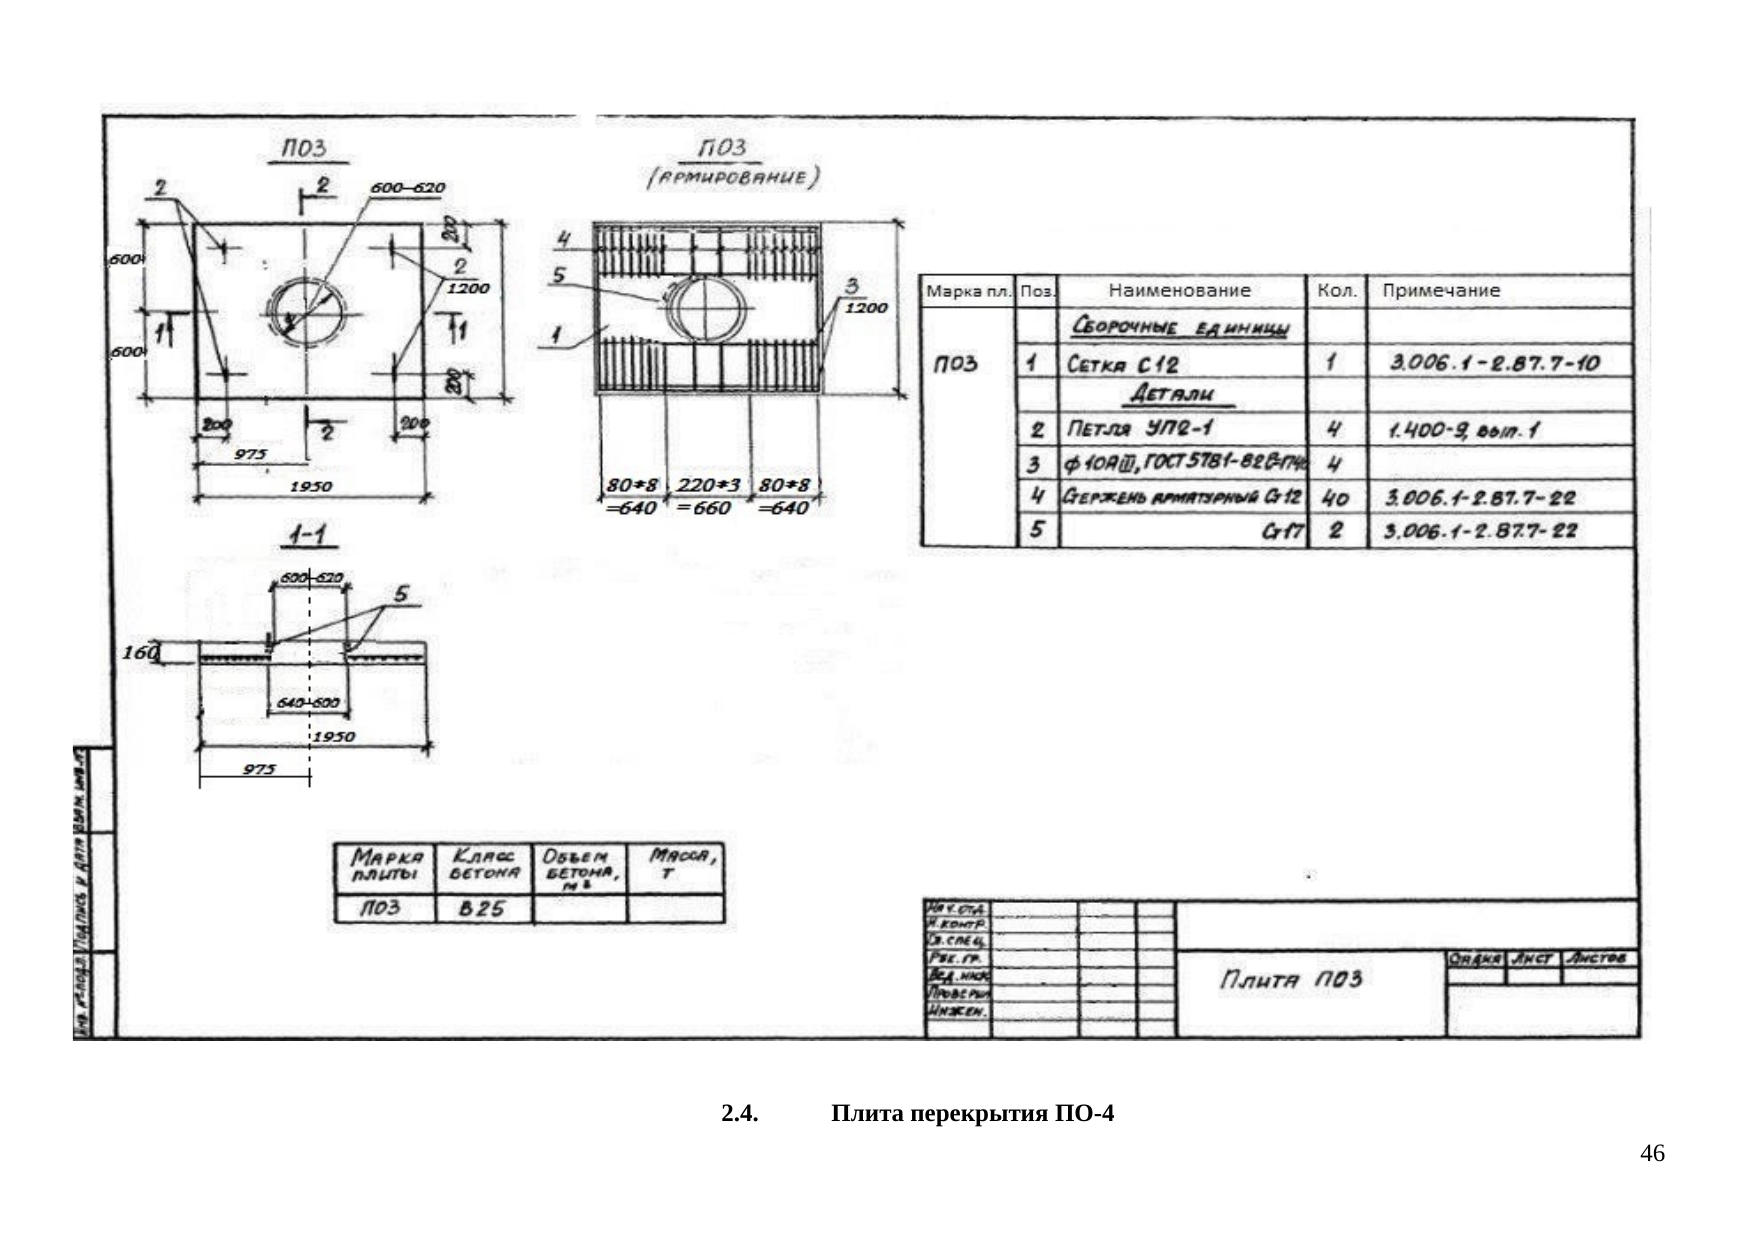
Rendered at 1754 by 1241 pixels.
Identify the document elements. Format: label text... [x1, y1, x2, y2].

picture [72, 102, 1652, 1041]
list Плита перекрытия ПО-4 [170, 1098, 1665, 1126]
